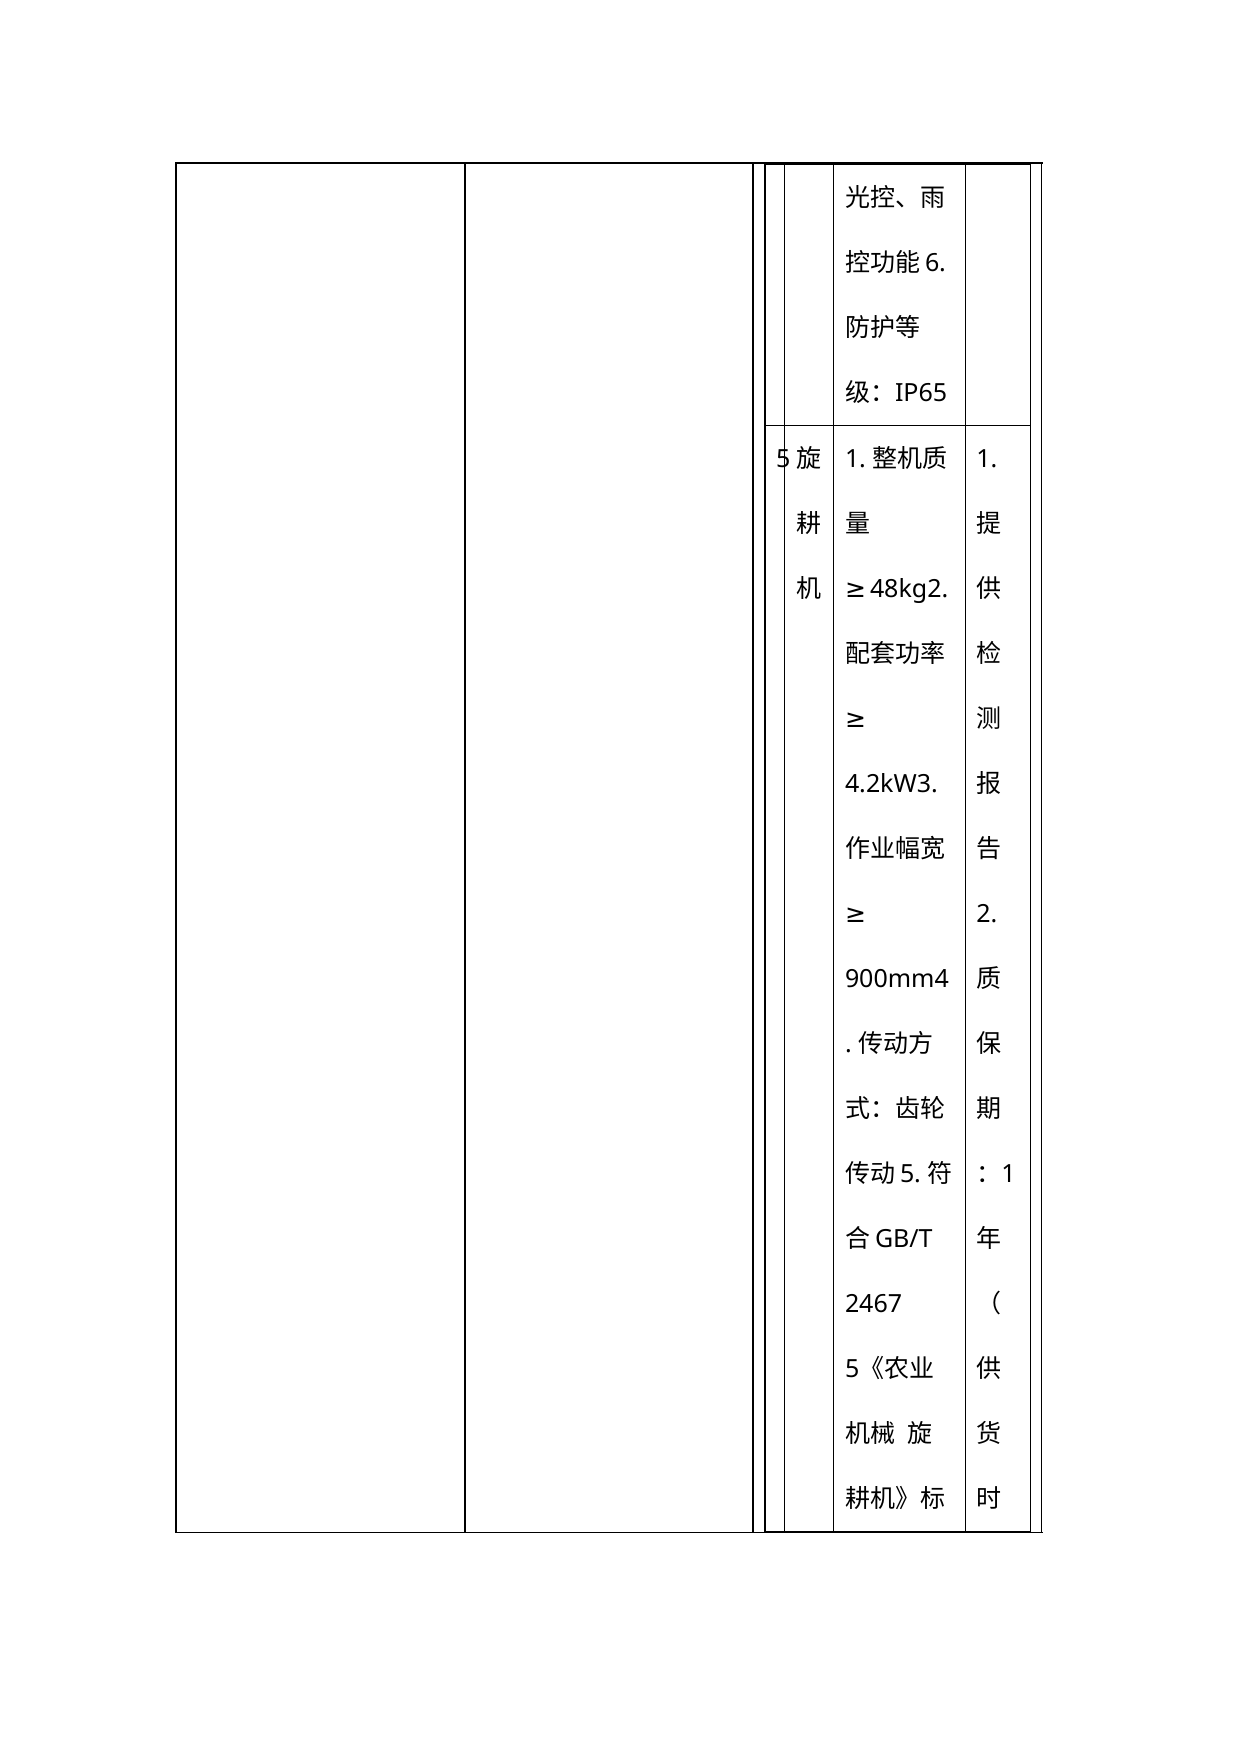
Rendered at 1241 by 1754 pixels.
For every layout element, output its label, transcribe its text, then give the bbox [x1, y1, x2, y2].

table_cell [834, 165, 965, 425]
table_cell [966, 426, 1030, 1531]
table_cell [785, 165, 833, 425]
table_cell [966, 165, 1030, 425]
table_cell 1 [177, 164, 464, 1532]
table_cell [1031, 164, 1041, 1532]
table_cell [466, 164, 752, 1532]
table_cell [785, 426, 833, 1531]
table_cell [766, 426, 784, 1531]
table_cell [834, 426, 965, 1531]
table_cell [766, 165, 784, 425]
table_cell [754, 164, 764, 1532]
